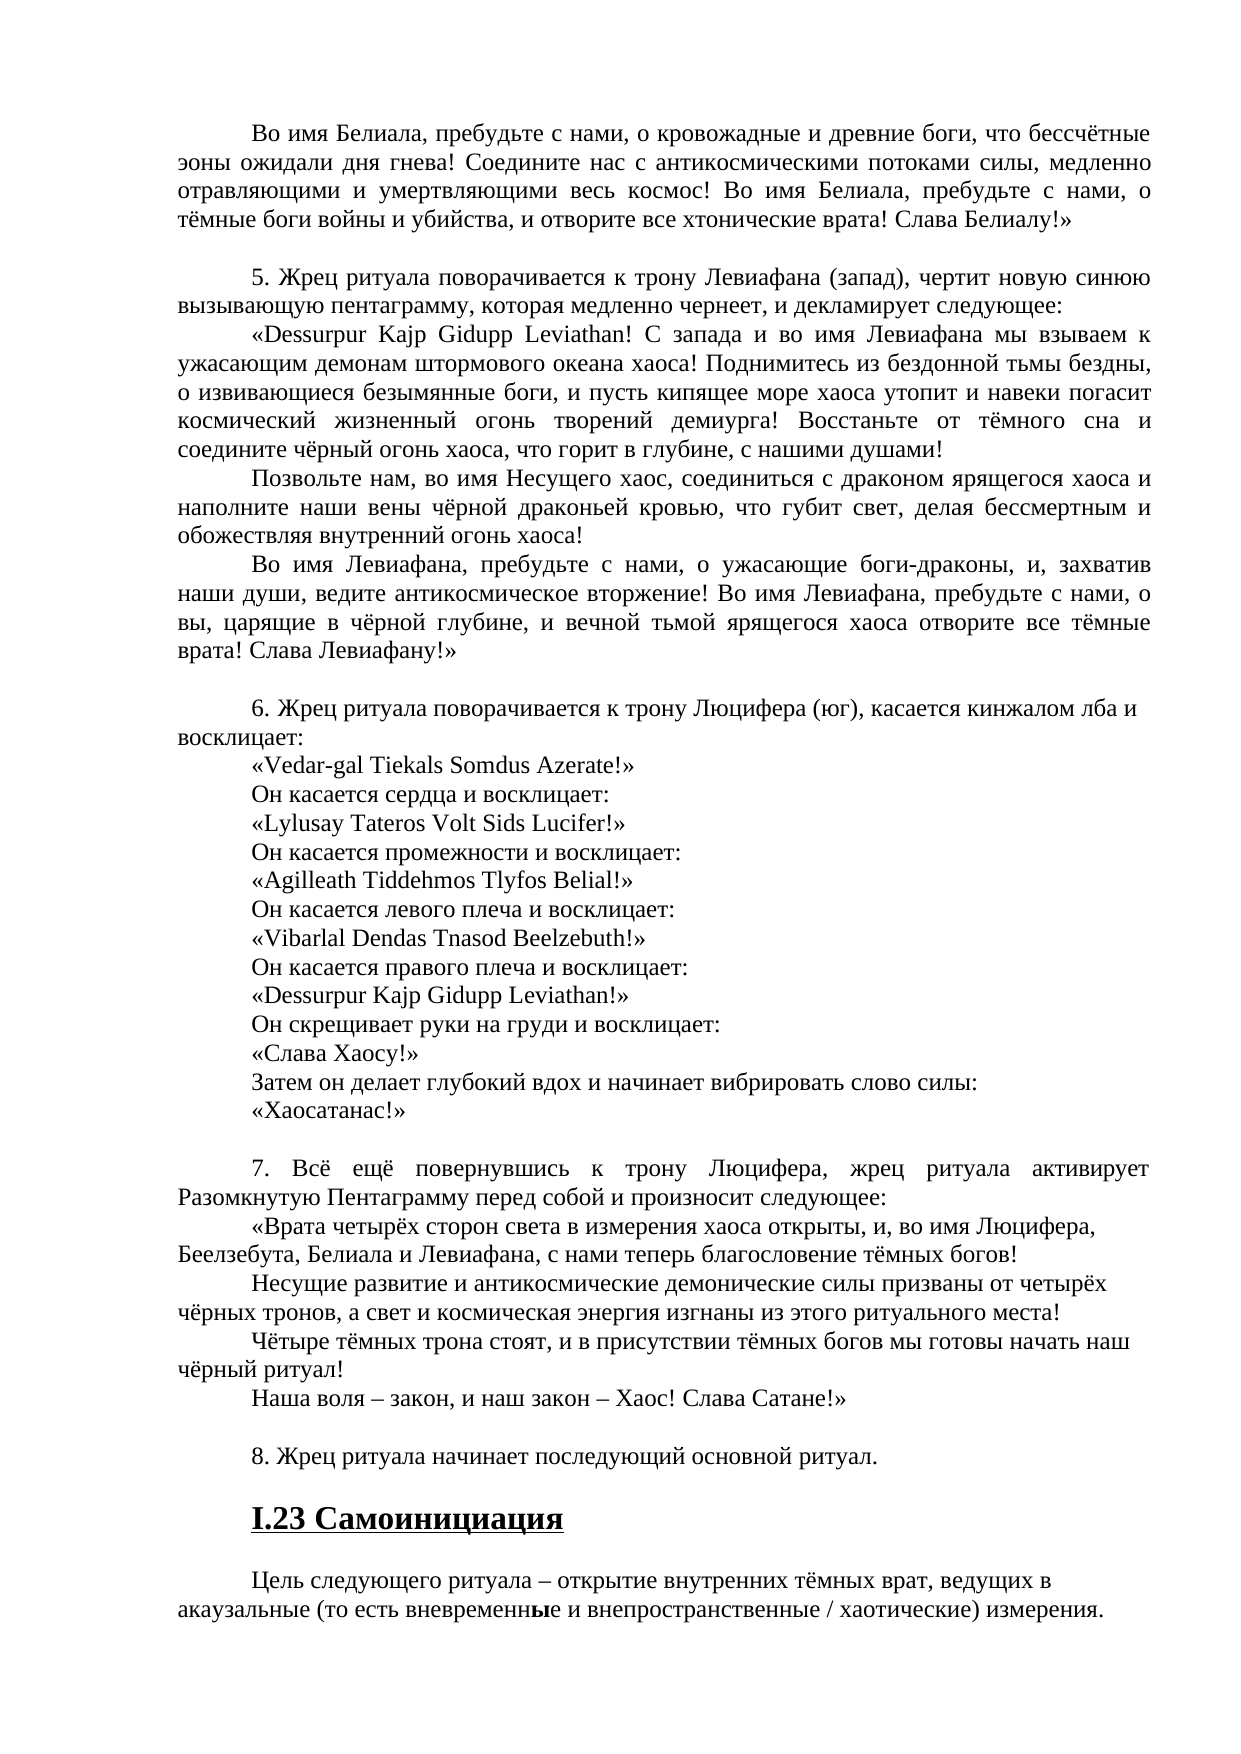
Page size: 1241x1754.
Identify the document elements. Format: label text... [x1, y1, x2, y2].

text Затем он делает глубокий вдох и начинает вибрировать слово силы: [251, 1067, 1163, 1096]
text «Врата четырёх сторон света в измерения хаоса открыты, и, во имя Люцифера, Беелзебута, Белиала и Левиафана, с нами теперь благословение тёмных богов! [177, 1211, 1163, 1268]
list Жрец ритуала начинает последующий основной ритуал. [251, 1441, 1163, 1469]
text «Слава Хаосу!» [251, 1038, 1163, 1067]
text «Vibarlal Dendas Tnasod Beelzebuth!» [251, 923, 1163, 952]
text «Dessurpur Kajp Gidupp Leviathan! С запада и во имя Левиафана мы взываем к ужасающим демонам штормового океана хаоса! Поднимитесь из бездонной тьмы бездны, о извивающиеся безымянные боги, и пусть кипящее море хаоса утопит и навеки погасит космический жизненный огонь творений демиурга! Восстаньте от тёмного сна и соедините чёрный огонь хаоса, что горит в глубине, с нашими душами! [177, 319, 1153, 463]
text Он касается правого плеча и восклицает: [251, 952, 1163, 981]
list Жрец ритуала поворачивается к трону Люцифера (юг), касается кинжалом лба и восклицает: [177, 693, 1152, 751]
list Всё ещё повернувшись к трону Люцифера, жрец ритуала активирует Разомкнутую Пентаграмму перед собой и произносит следующее: [177, 1153, 1153, 1211]
text Наша воля – закон, и наш закон – Хаос! Слава Сатане!» [251, 1383, 1163, 1412]
text Он касается левого плеча и восклицает: [251, 894, 1163, 923]
text «Vedar-gal Tiekals Somdus Azerate!» Он касается сердца и восклицает: [251, 751, 638, 808]
text Чётыре тёмных трона стоят, и в присутствии тёмных богов мы готовы начать наш чёрный ритуал! [177, 1326, 1163, 1383]
text Во имя Левиафана, пребудьте с нами, о ужасающие боги-драконы, и, захватив наши души, ведите антикосмическое вторжение! Во имя Левиафана, пребудьте с нами, о вы, царящие в чёрной глубине, и вечной тьмой ярящегося хаоса отворите все тёмные врата! Слава Левиафану!» [177, 549, 1152, 664]
text Во имя Белиала, пребудьте с нами, о кровожадные и древние боги, что бессчётные эоны ожидали дня гнева! Соедините нас с антикосмическими потоками силы, медленно отравляющими и умертвляющими весь космос! Во имя Белиала, пребудьте с нами, о тёмные боги войны и убийства, и отворите все хтонические врата! Слава Белиалу!» [177, 118, 1152, 233]
text Несущие развитие и антикосмические демонические силы призваны от четырёх чёрных тронов, а свет и космическая энергия изгнаны из этого ритуального места! [177, 1268, 1163, 1326]
list Самоинициация [251, 1498, 1163, 1537]
text «Хаосатанас!» [251, 1096, 1163, 1124]
text «Dessurpur Kajp Gidupp Leviathan!» [251, 981, 1163, 1009]
text Цель следующего ритуала – открытие внутренних тёмных врат, ведущих в акаузальные (то есть вневременные и внепространственные / хаотические) измерения. [177, 1565, 1163, 1623]
text Позвольте нам, во имя Несущего хаос, соединиться с драконом ярящегося хаоса и наполните наши вены чёрной драконьей кровью, что губит свет, делая бессмертным и обожествляя внутренний огонь хаоса! [177, 463, 1152, 549]
list Жрец ритуала поворачивается к трону Левиафана (запад), чертит новую синюю вызывающую пентаграмму, которая медленно чернеет, и декламирует следующее: [177, 262, 1152, 319]
text «Lylusay Tateros Volt Sids Lucifer!» [251, 808, 1163, 837]
text «Agilleath Tiddehmos Tlyfos Belial!» [251, 866, 1163, 894]
text Он касается промежности и восклицает: [251, 837, 1163, 866]
text Он скрещивает руки на груди и восклицает: [251, 1009, 1163, 1038]
